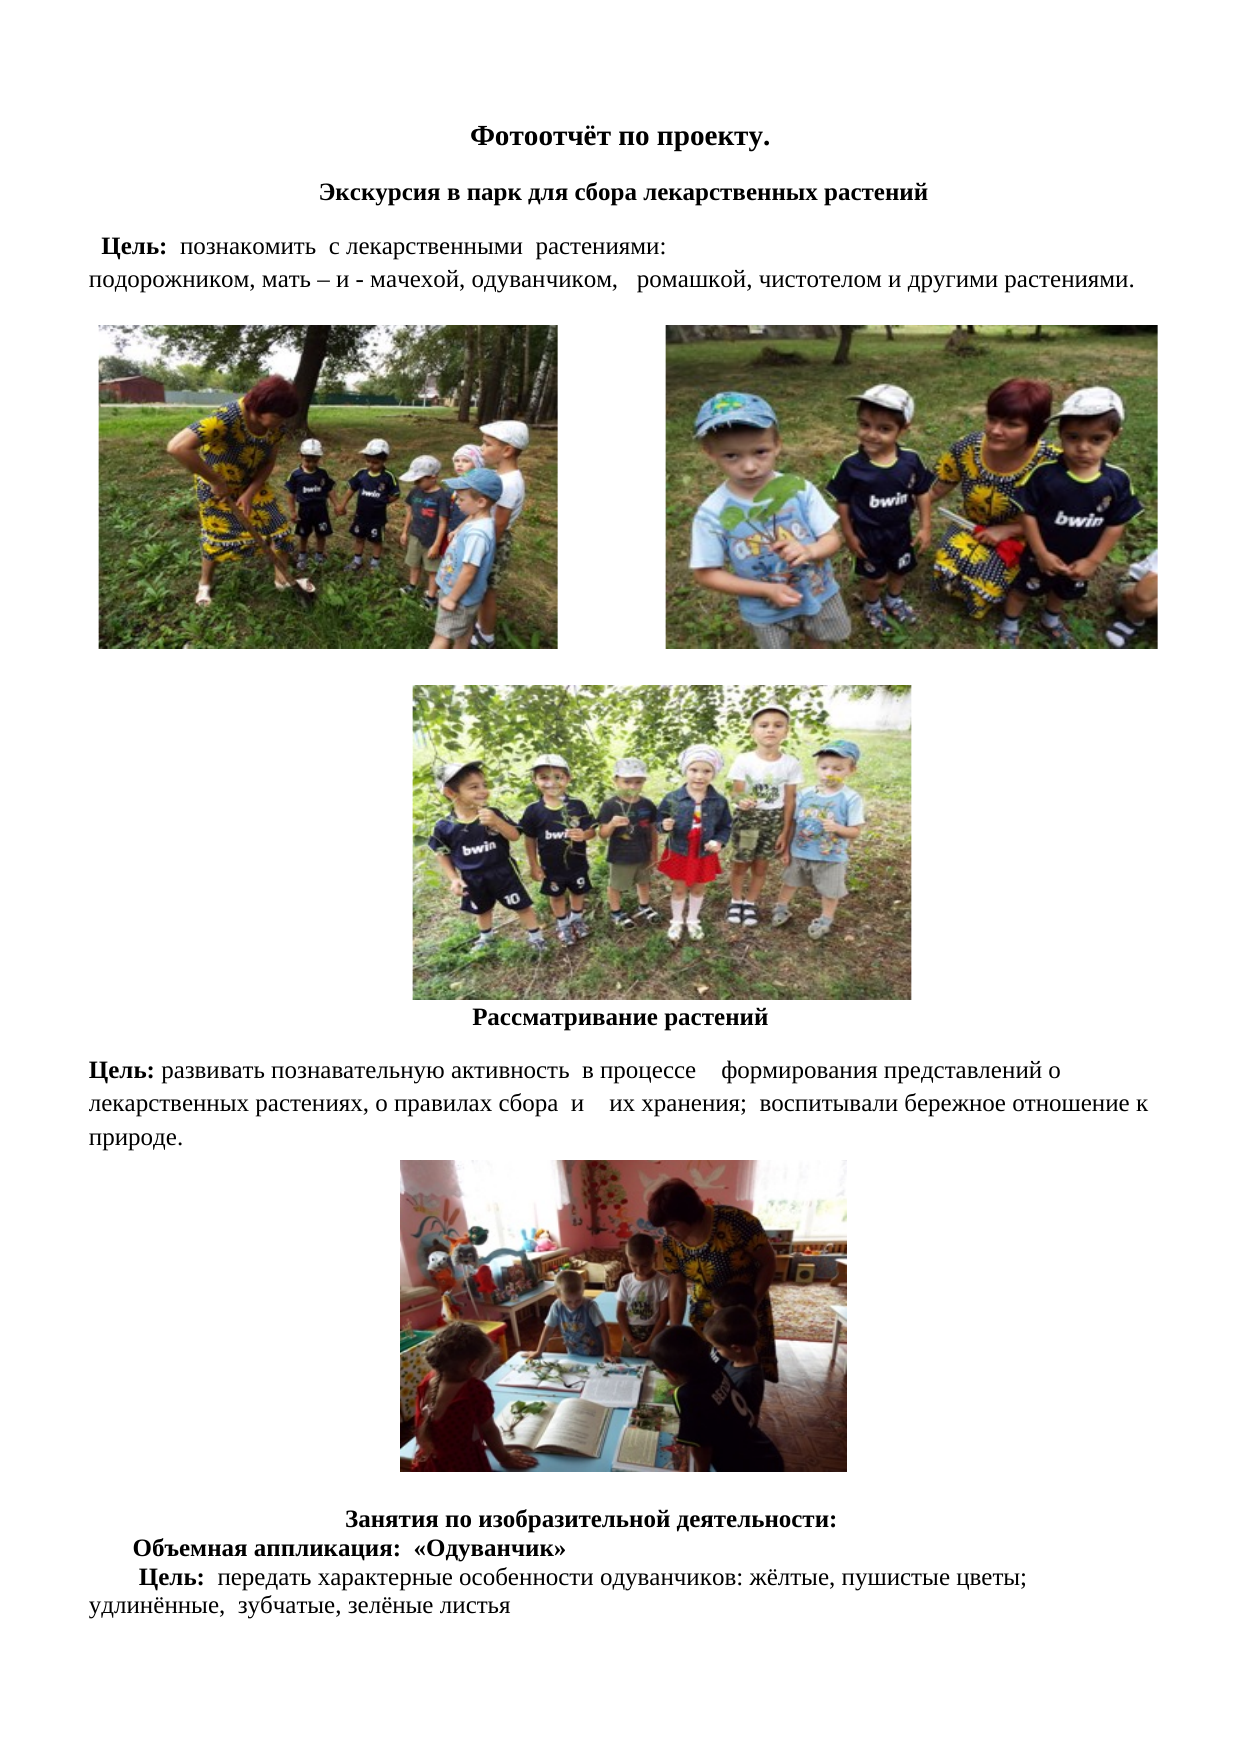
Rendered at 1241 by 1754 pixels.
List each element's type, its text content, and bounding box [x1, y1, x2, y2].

picture [98, 325, 558, 649]
text Цель: познакомить с лекарственными растениями: подорожником, мать – и - мачехой, одуванчиком, ромашкой, чистотелом и другими растениями. [89, 231, 1152, 293]
text Цель: развивать познавательную активность в процессе формирования представлений о лекарственных растениях, о правилах сбора и их хранения; воспитывали бережное отношение к природе. [89, 1056, 1152, 1150]
picture [412, 685, 912, 1000]
text Занятия по изобразительной деятельности: Объемная аппликация: «Одуванчик» Цель: передать характерные особенности одуванчиков: жёлтые, пушистые цветы; удлинённые, зубчатые, зелёные листья [89, 1504, 1152, 1619]
picture [665, 325, 1158, 649]
picture [400, 1160, 847, 1472]
text Рассматривание растений [89, 1002, 1152, 1030]
text Экскурсия в парк для сбора лекарственных растений [89, 177, 1152, 206]
text Фотоотчёт по проекту. [89, 118, 1152, 152]
